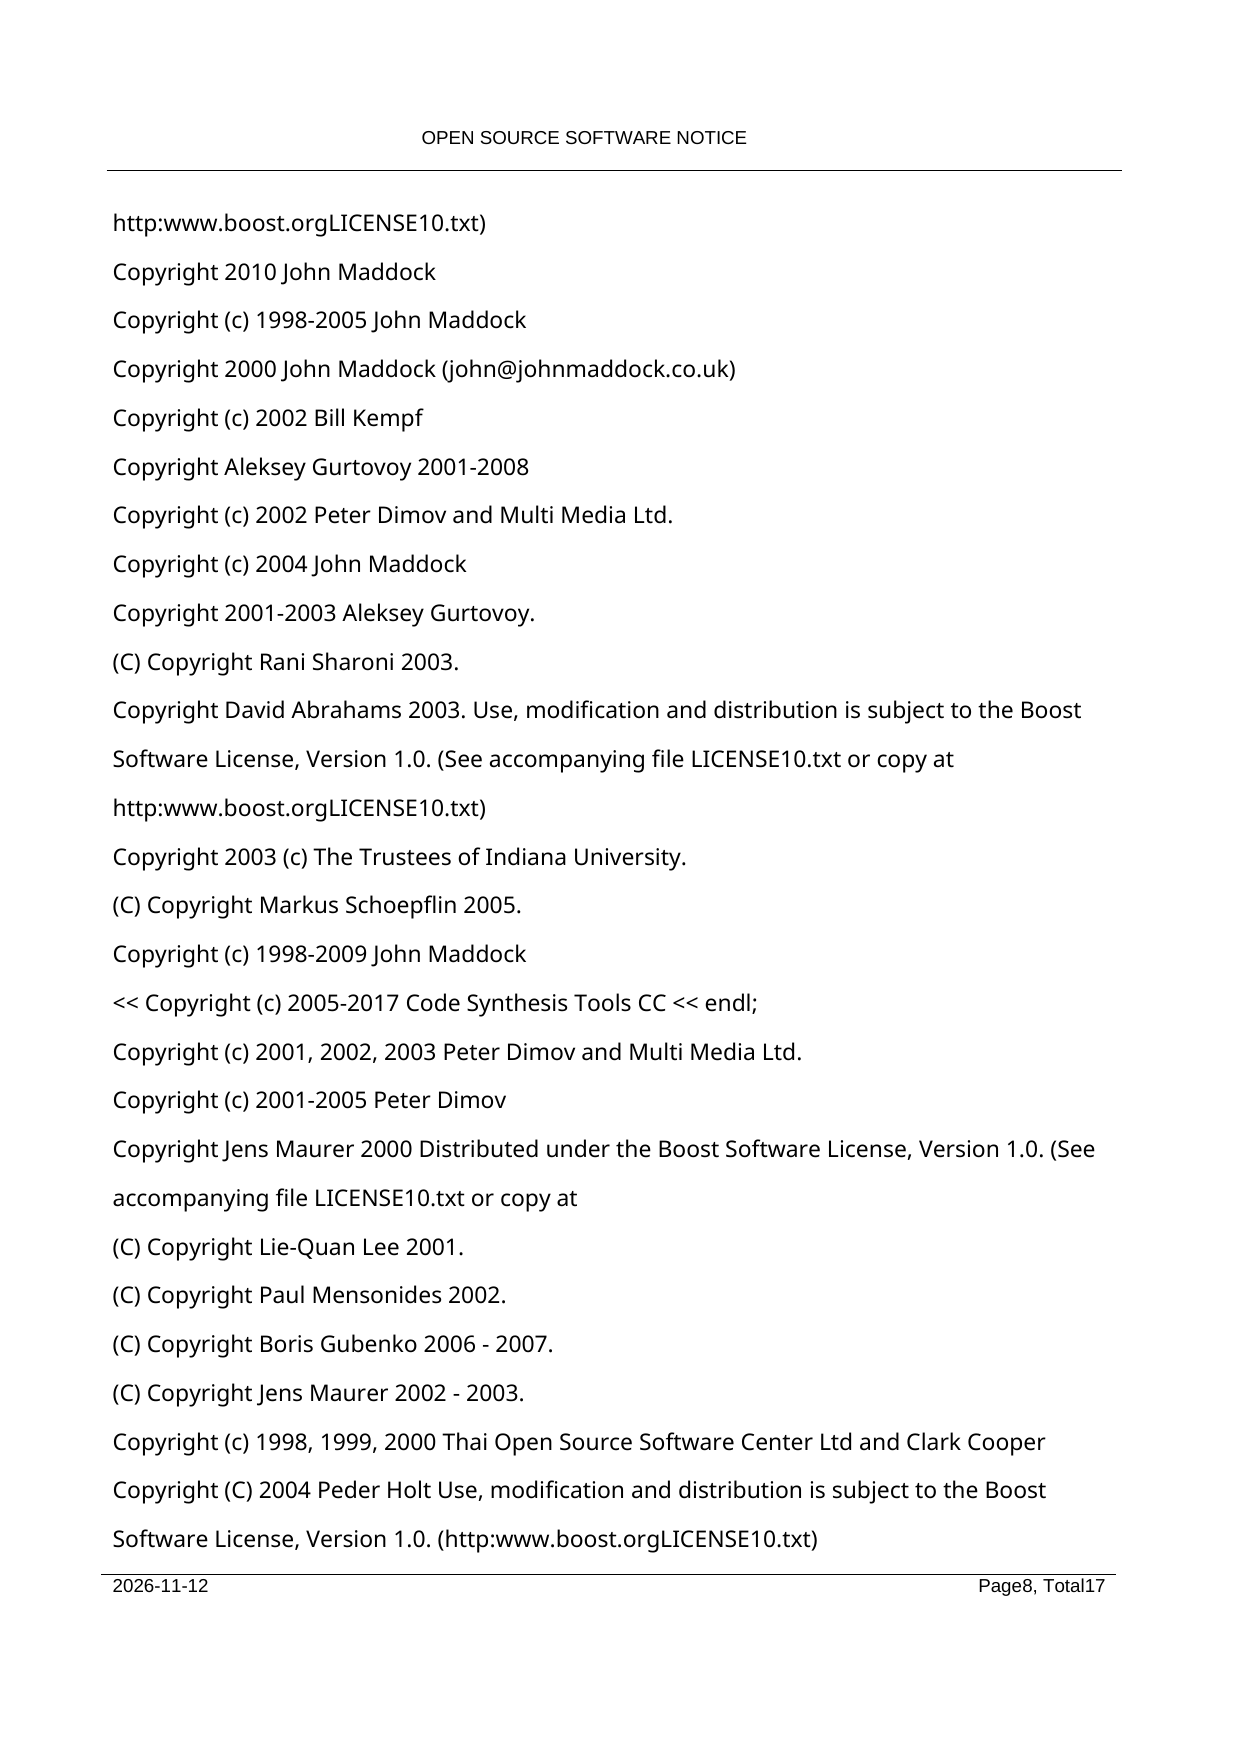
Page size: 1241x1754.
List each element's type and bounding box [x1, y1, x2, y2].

text [112, 206, 1128, 1555]
